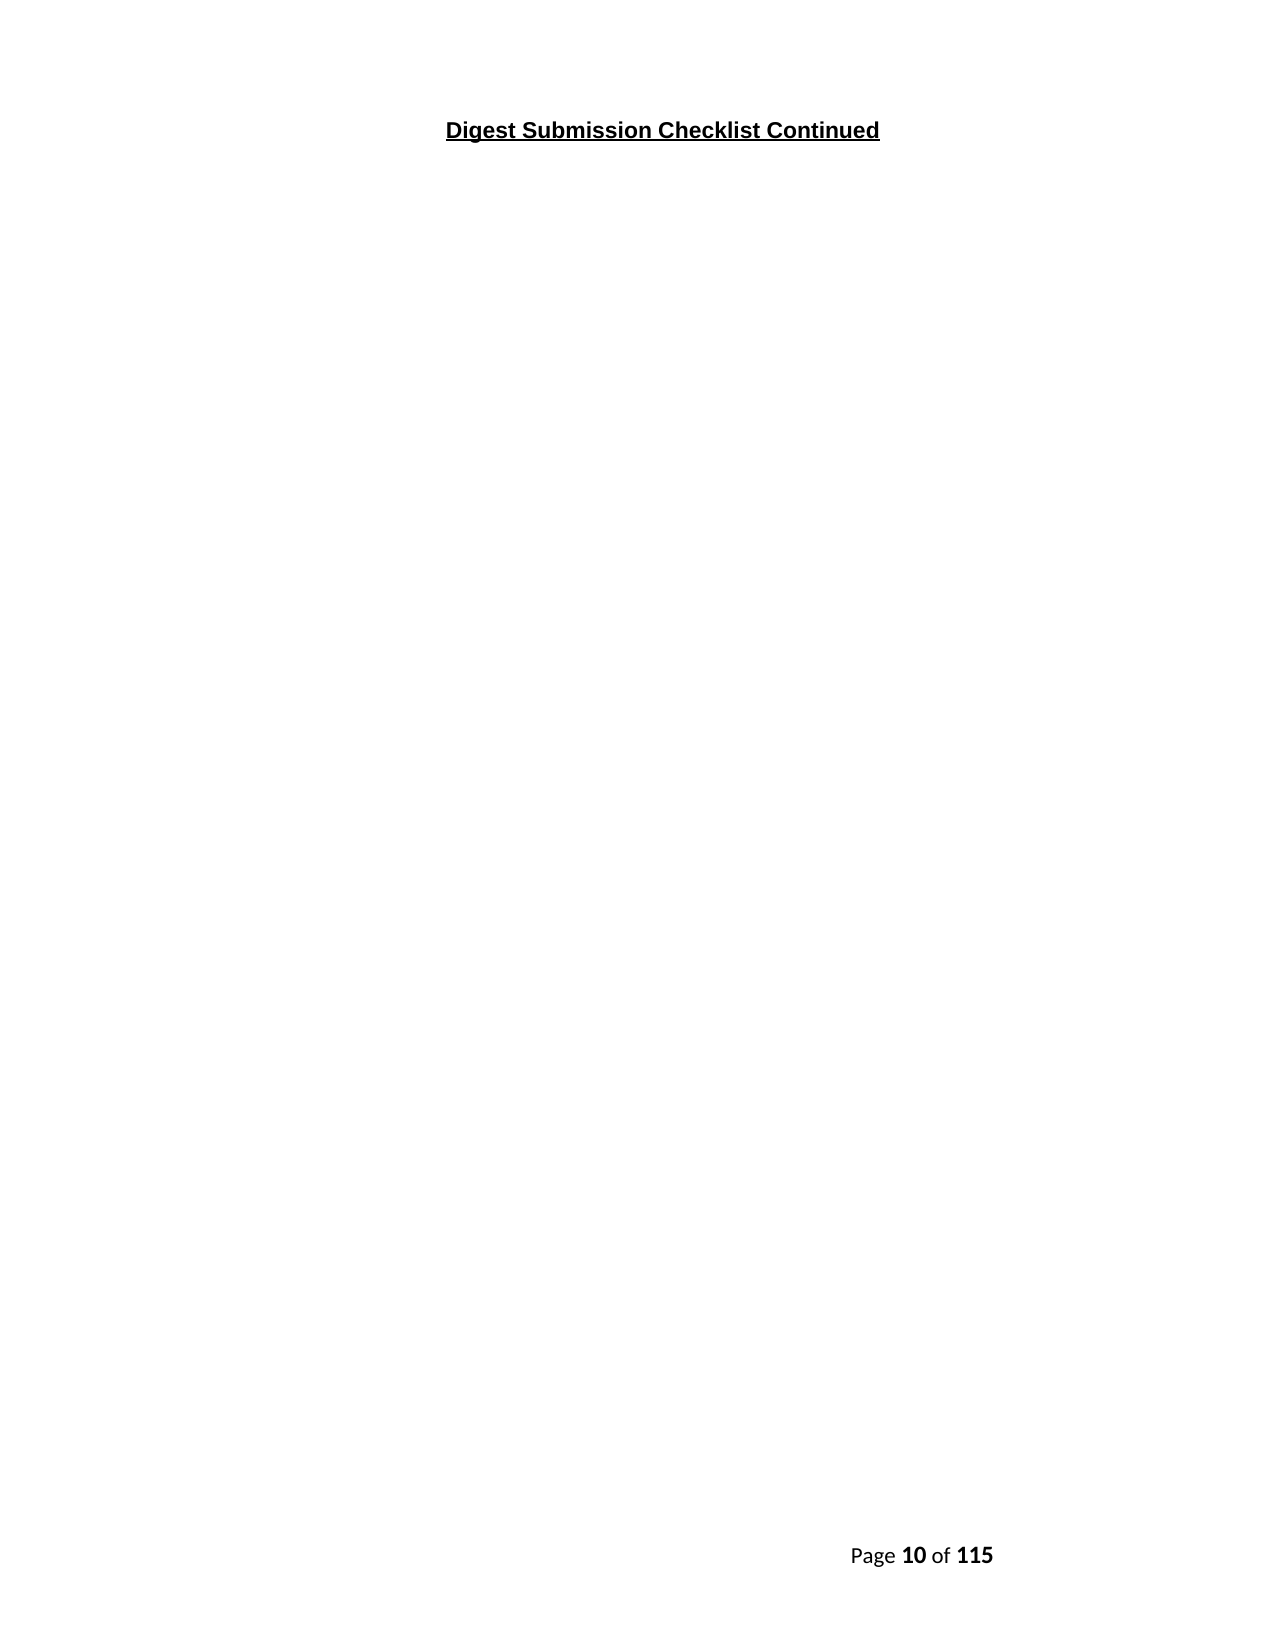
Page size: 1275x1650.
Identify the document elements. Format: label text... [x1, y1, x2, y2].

subtitle Digest Submission Checklist Continued [86, 117, 1239, 143]
